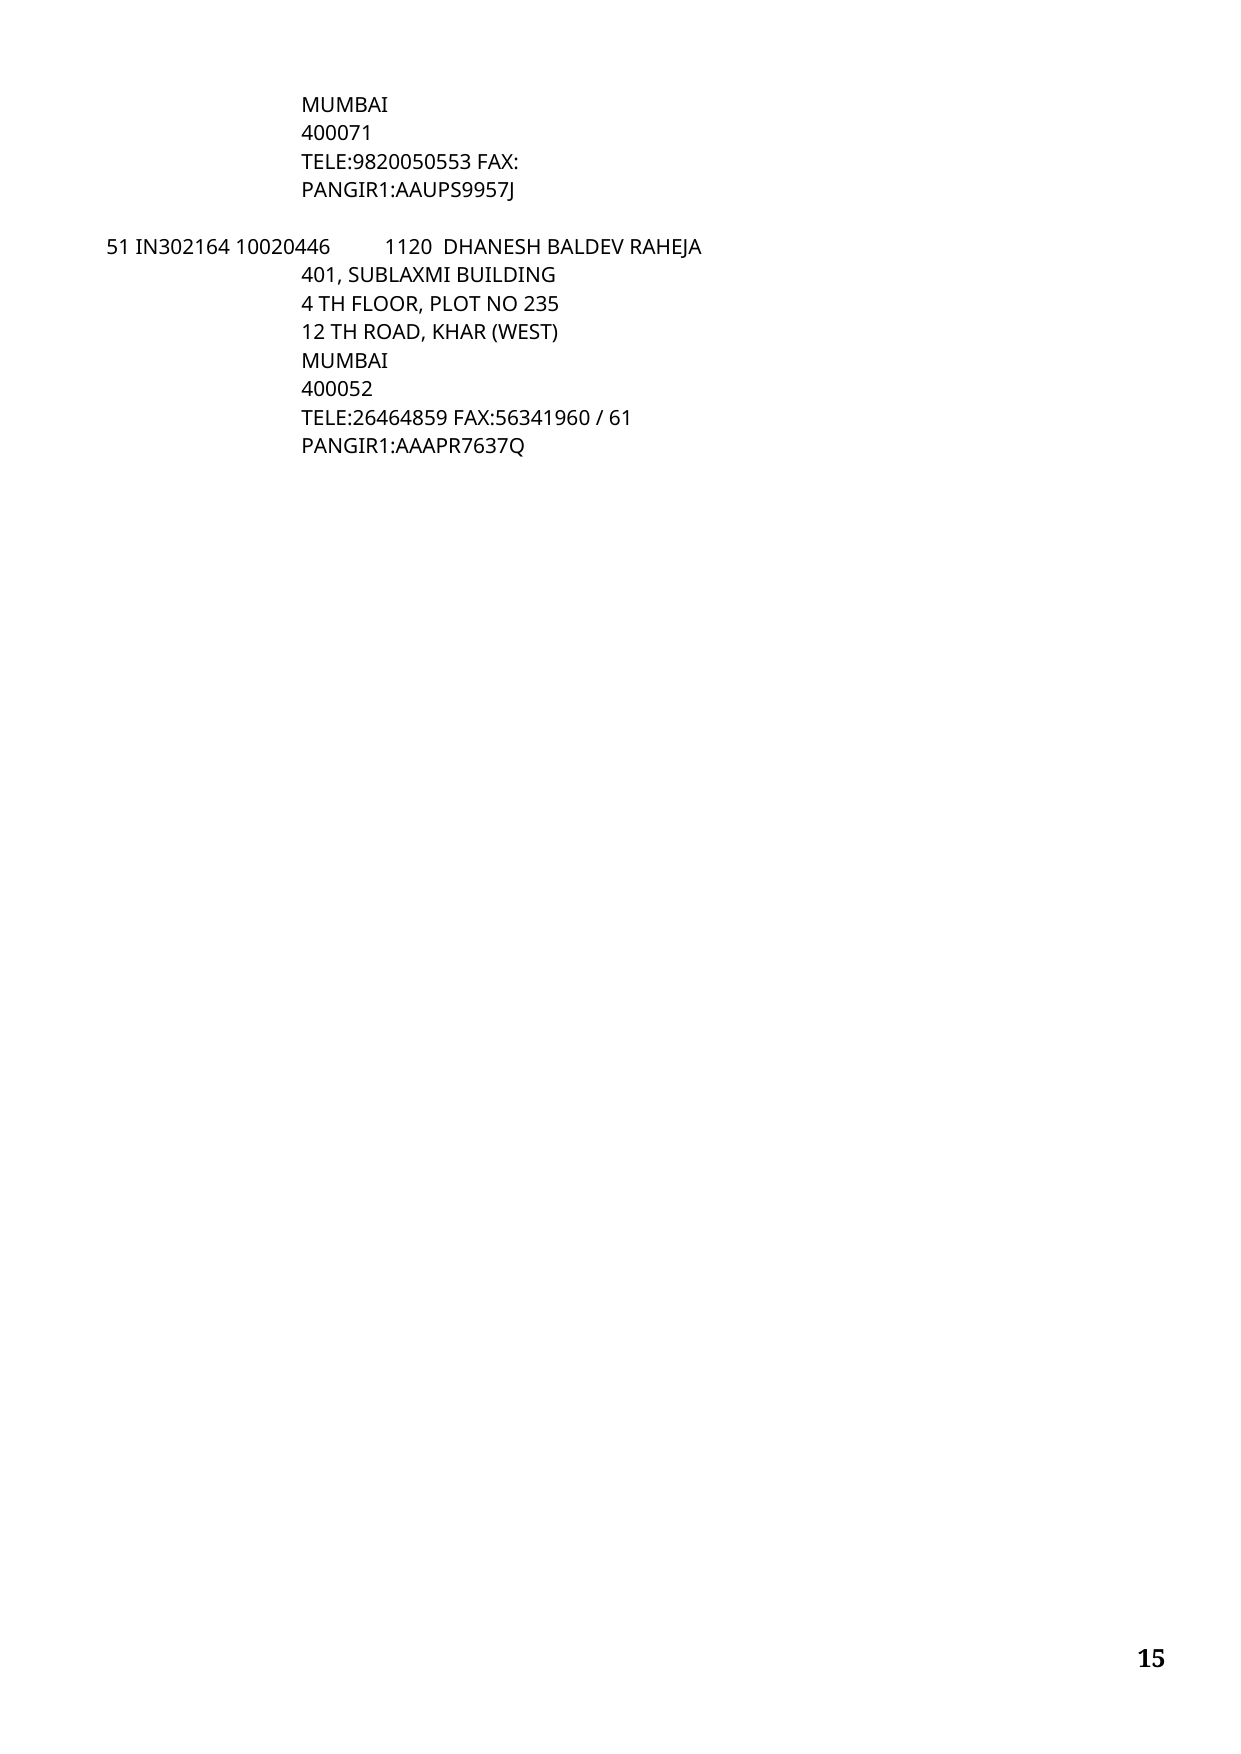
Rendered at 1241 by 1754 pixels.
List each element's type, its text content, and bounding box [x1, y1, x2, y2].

text 12 TH ROAD, KHAR (WEST) [90, 317, 1165, 346]
text 4 TH FLOOR, PLOT NO 235 [90, 289, 1165, 317]
text 51 IN302164 10020446 1120 DHANESH BALDEV RAHEJA [90, 232, 1165, 261]
text PANGIR1:AAAPR7637Q [90, 431, 1165, 460]
text MUMBAI [90, 346, 1165, 374]
text 401, SUBLAXMI BUILDING [90, 261, 1165, 289]
text TELE:26464859 FAX:56341960 / 61 [90, 403, 1165, 431]
text PANGIR1:AAUPS9957J [90, 175, 1165, 204]
text 400052 [90, 374, 1165, 403]
text MUMBAI [90, 90, 1165, 118]
text TELE:9820050553 FAX: [90, 147, 1165, 175]
text 400071 [90, 118, 1165, 147]
